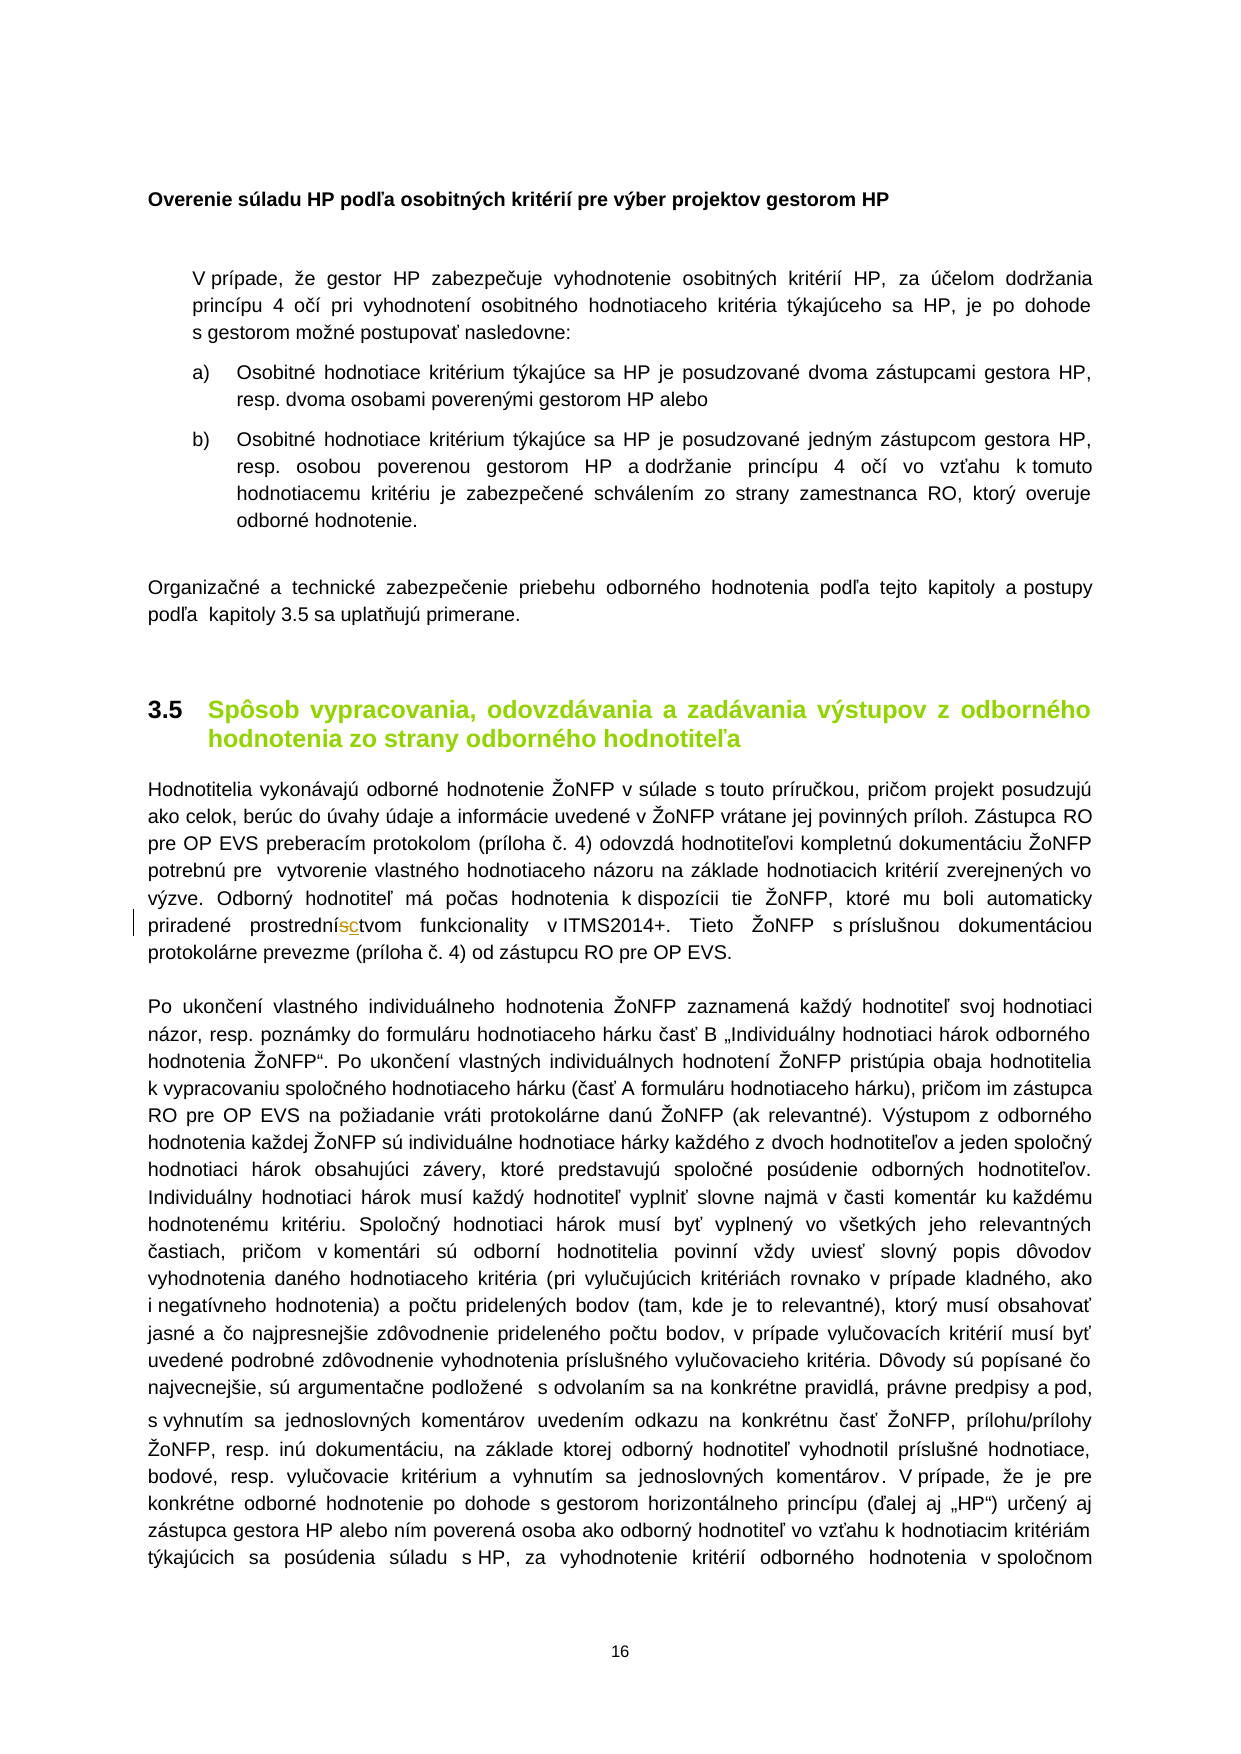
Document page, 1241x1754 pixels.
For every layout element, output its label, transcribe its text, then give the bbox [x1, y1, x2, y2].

text Organizačné a technické zabezpečenie priebehu odborného hodnotenia podľa tejto kapitoly a postupy podľa kapitoly 3.5 sa uplatňujú primerane. [148, 576, 1092, 626]
list Osobitné hodnotiace kritérium týkajúce sa HP je posudzované jedným zástupcom gestora HP, resp. osobou poverenou gestorom HP a dodržanie princípu 4 očí vo vzťahu k tomuto hodnotiacemu kritériu je zabezpečené schválením zo strany zamestnanca RO, ktorý overuje odborné hodnotenie. [192, 428, 1092, 532]
text V prípade, že gestor HP zabezpečuje vyhodnotenie osobitných kritérií HP, za účelom dodržania princípu 4 očí pri vyhodnotení osobitného hodnotiaceho kritéria týkajúceho sa HP, je po dohode s gestorom možné postupovať nasledovne: [192, 267, 1092, 344]
subtitle Spôsob vypracovania, odovzdávania a zadávania výstupov z odborného hodnotenia zo strany odborného hodnotiteľa [148, 695, 1092, 753]
list Osobitné hodnotiace kritérium týkajúce sa HP je posudzované dvoma zástupcami gestora HP, resp. dvoma osobami poverenými gestorom HP alebo [192, 361, 1092, 411]
text Overenie súladu HP podľa osobitných kritérií pre výber projektov gestorom HP [148, 187, 1092, 210]
text Hodnotitelia vykonávajú odborné hodnotenie ŽoNFP v súlade s touto príručkou, pričom projekt posudzujú ako celok, berúc do úvahy údaje a informácie uvedené v ŽoNFP vrátane jej povinných príloh. Zástupca RO pre OP EVS preberacím protokolom (príloha č. 4) odovzdá hodnotiteľovi kompletnú dokumentáciu ŽoNFP potrebnú pre vytvorenie vlastného hodnotiaceho názoru na základe hodnotiacich kritérií zverejnených vo výzve. Odborný hodnotiteľ má počas hodnotenia k dispozícii tie ŽoNFP, ktoré mu boli automaticky priradené prostrednítvom funkcionality v ITMS2014+. Tieto ŽoNFP s príslušnou dokumentáciou protokolárne prevezme (príloha č. 4) od zástupcu RO pre OP EVS. [148, 778, 1092, 963]
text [148, 995, 1092, 1569]
